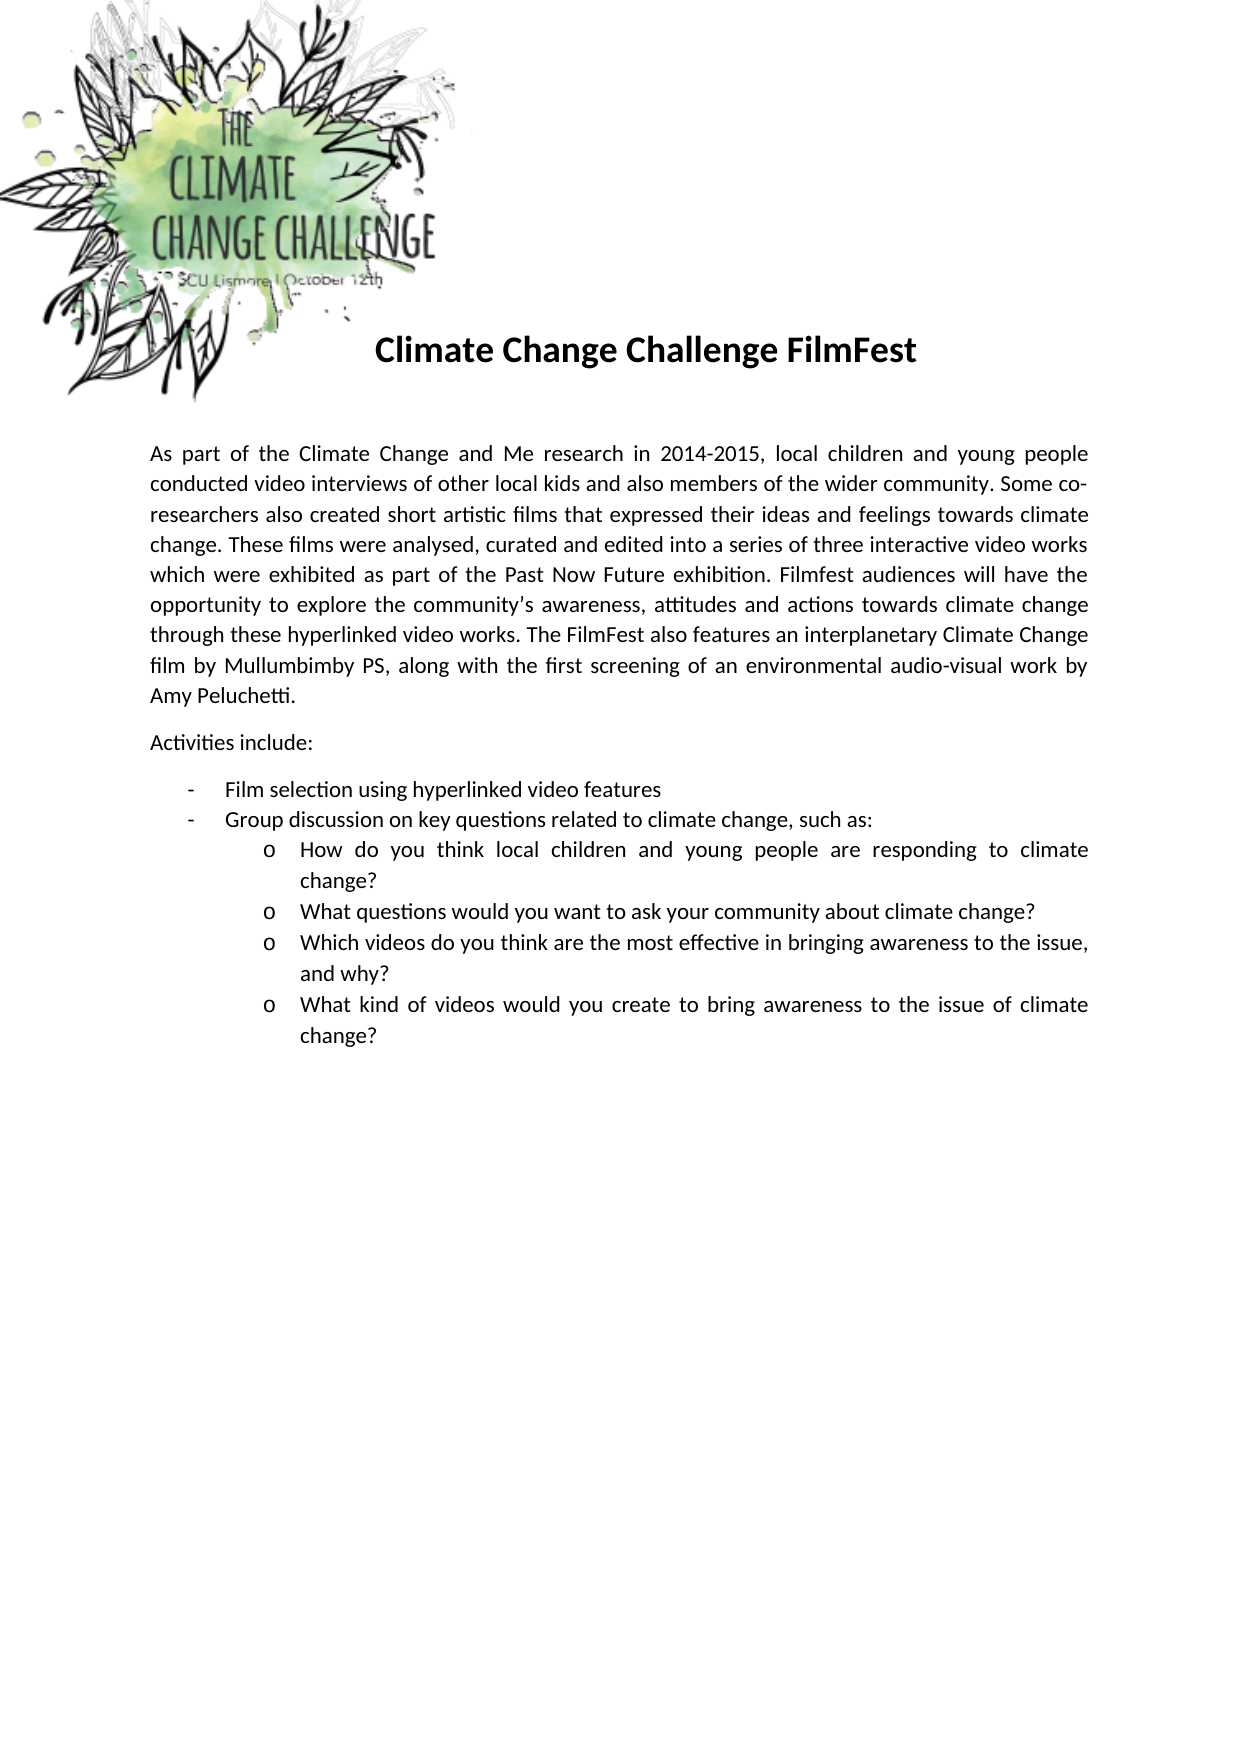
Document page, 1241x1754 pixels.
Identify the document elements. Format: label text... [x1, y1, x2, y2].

list How do you think local children and young people are responding to climate change? [262, 835, 1090, 894]
list Film selection using hyperlinked video features [187, 775, 1090, 803]
text Climate Change Challenge FilmFest [300, 326, 1090, 372]
list What questions would you want to ask your community about climate change? [262, 897, 1090, 926]
text Activities include: [150, 728, 1090, 756]
list What kind of videos would you create to bring awareness to the issue of climate change? [262, 990, 1090, 1049]
list Which videos do you think are the most effective in bringing awareness to the issue, and why? [262, 928, 1090, 988]
list Group discussion on key questions related to climate change, such as: [187, 805, 1090, 833]
text As part of the Climate Change and Me research in 2014-2015, local children and young people conducted video interviews of other local kids and also members of the wider community. Some co-researchers also created short artistic films that expressed their ideas and feelings towards climate change. These films were analysed, curated and edited into a series of three interactive video works which were exhibited as part of the Past Now Future exhibition. Filmfest audiences will have the opportunity to explore the community’s awareness, attitudes and actions towards climate change through these hyperlinked video works. The FilmFest also features an interplanetary Climate Change film by Mullumbimby PS, along with the first screening of an environmental audio-visual work by Amy Peluchetti. [150, 439, 1090, 709]
